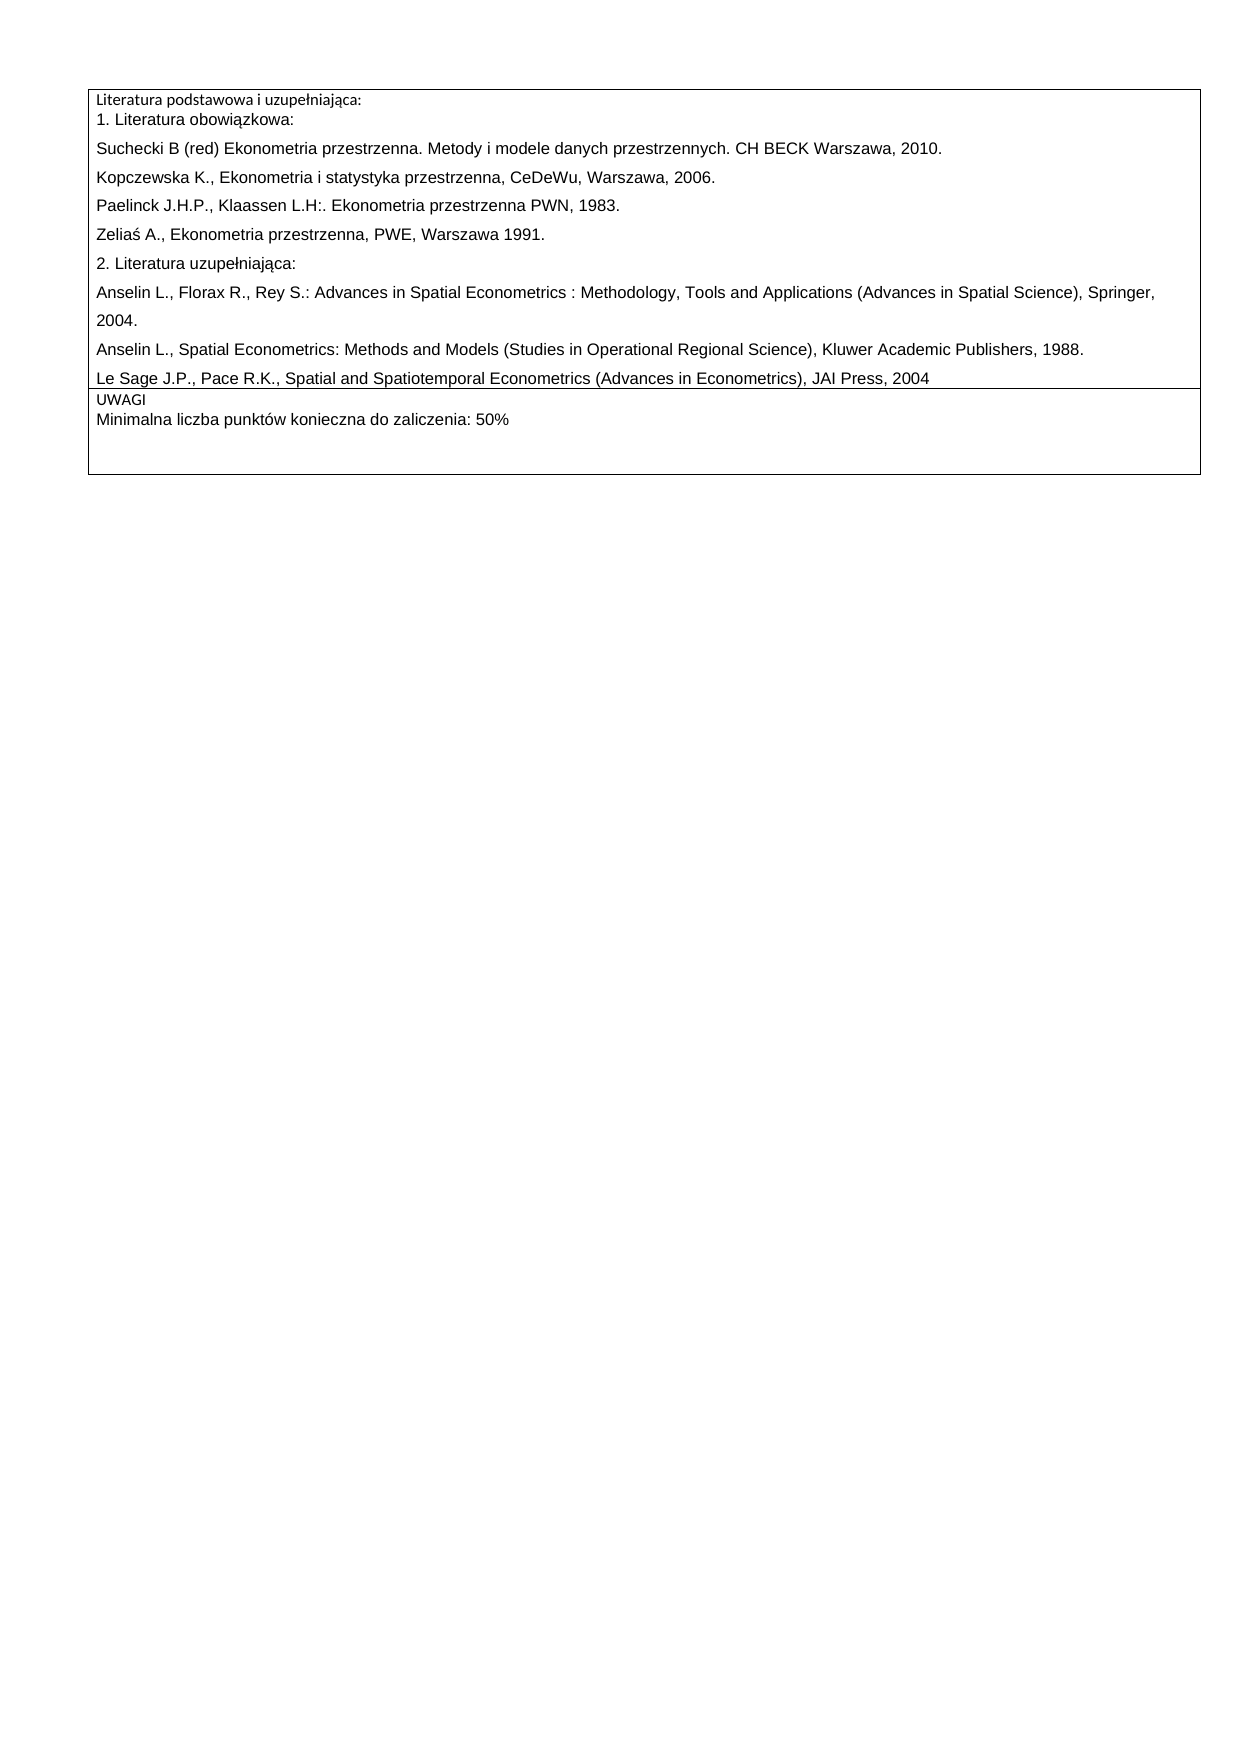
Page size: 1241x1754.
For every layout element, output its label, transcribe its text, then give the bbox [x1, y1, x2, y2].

table_cell UWAGI Minimalna liczba punktów konieczna do zaliczenia: 50% [89, 389, 1200, 474]
table_cell Literatura podstawowa i uzupełniająca: 1. Literatura obowiązkowa: Suchecki B (red) Ekonometria przestrzenna. Metody i modele danych przestrzennych. CH BECK Warszawa, 2010. Kopczewska K., Ekonometria i statystyka przestrzenna, CeDeWu, Warszawa, 2006. Paelinck J.H.P., Klaassen L.H:. Ekonometria przestrzenna PWN, 1983. Zeliaś A., Ekonometria przestrzenna, PWE, Warszawa 1991. 2. Literatura uzupełniająca: Anselin L., Florax R., Rey S.: Advances in Spatial Econometrics : Methodology, Tools and Applications (Advances in Spatial Science), Springer, 2004. Anselin L., Spatial Econometrics: Methods and Models (Studies in Operational Regional Science), Kluwer Academic Publishers, 1988. Le Sage J.P., Pace R.K., Spatial and Spatiotemporal Econometrics (Advances in Econometrics), JAI Press, 2004 [89, 90, 1200, 388]
